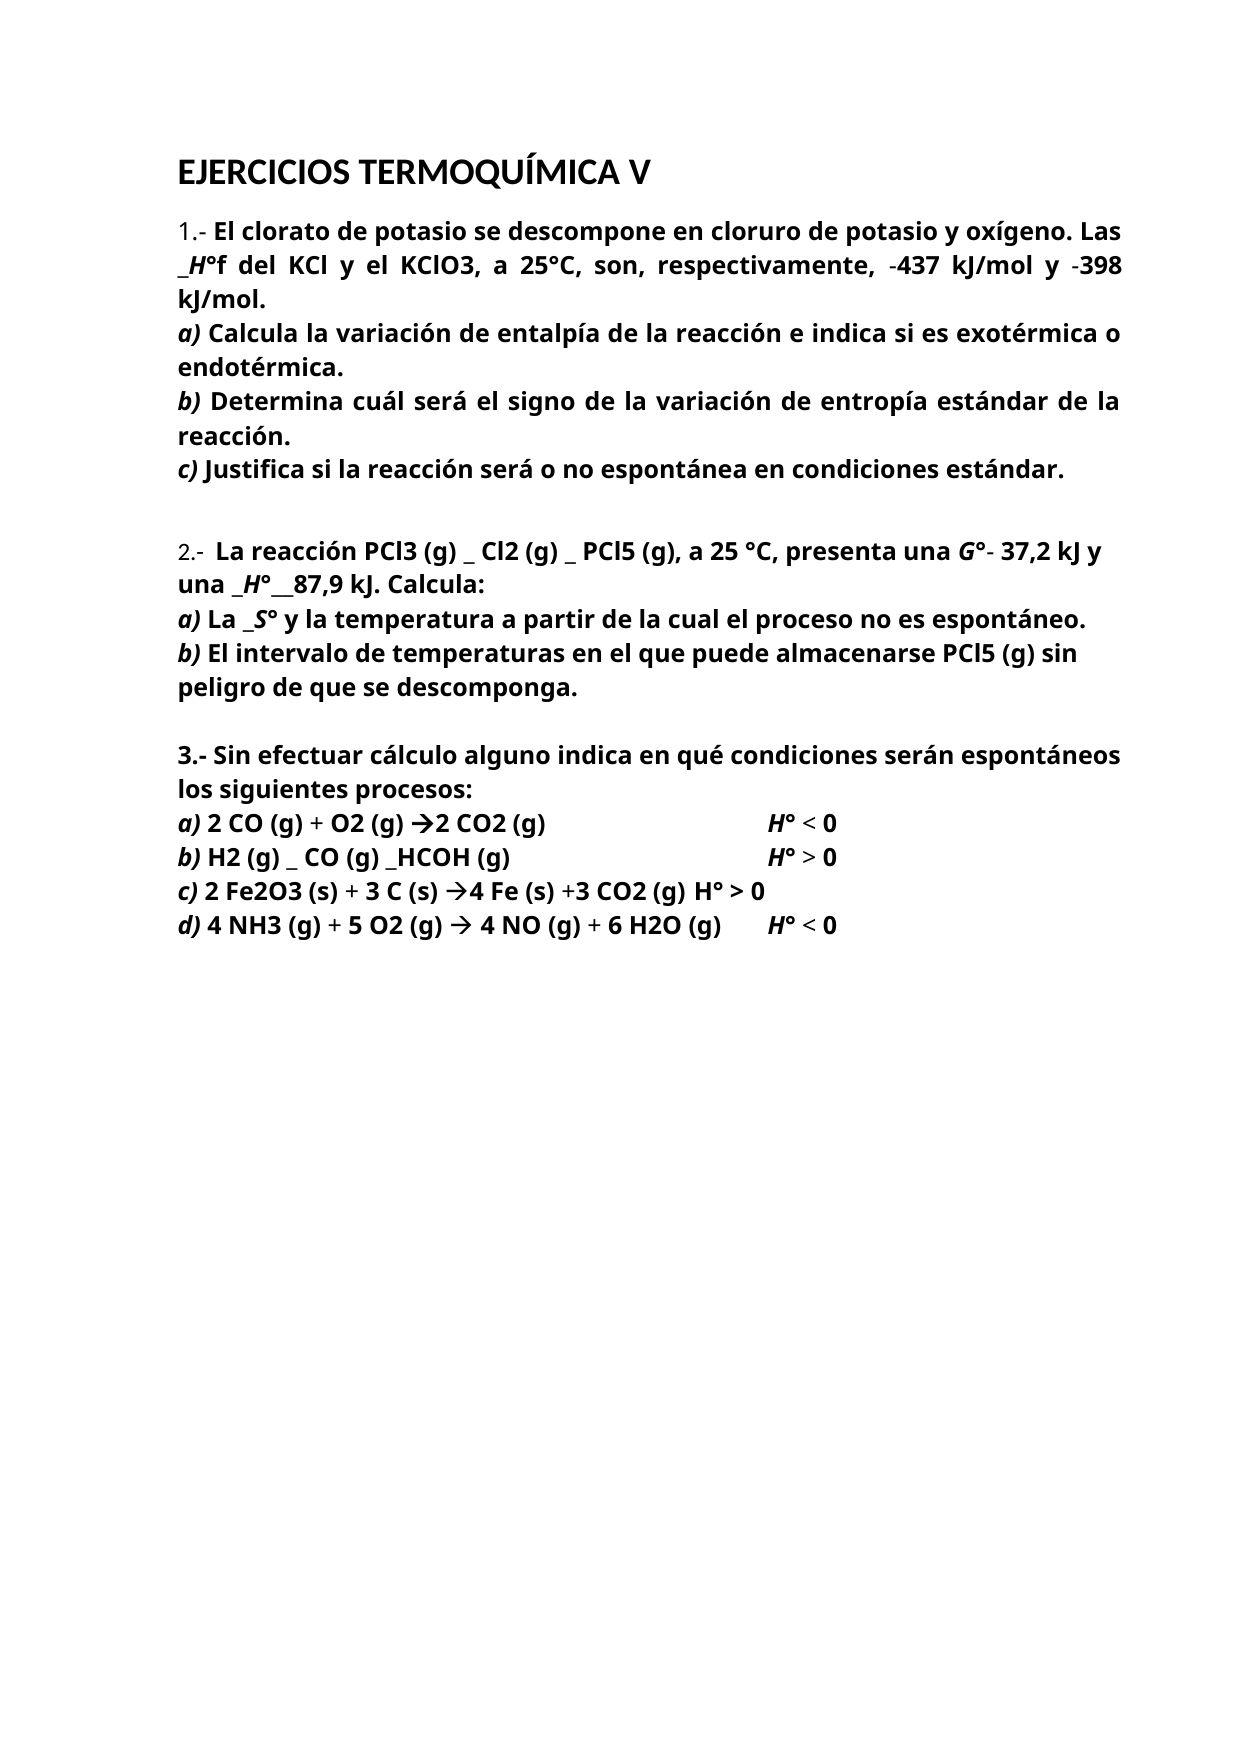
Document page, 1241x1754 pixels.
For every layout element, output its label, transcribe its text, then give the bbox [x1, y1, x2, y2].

text a) Calcula la variación de entalpía de la reacción e indica si es exotérmica o endotérmica. [177, 316, 1122, 384]
text d) 4 NH3 (g) + 5 O2 (g) 4 NO (g) + 6 H2O (g) H° < 0 [177, 908, 1137, 942]
text 2.- La reacción PCl3 (g) _ Cl2 (g) _ PCl5 (g), a 25 °C, presenta una G°- 37,2 kJ y una _H°__87,9 kJ. Calcula: [177, 533, 1122, 601]
text EJERCICIOS TERMOQUÍMICA V [177, 148, 1063, 193]
text c) Justifica si la reacción será o no espontánea en condiciones estándar.8 [177, 452, 1122, 486]
text b) El intervalo de temperaturas en el que puede almacenarse PCl5 (g) sin peligro de que se descomponga. [177, 635, 1122, 703]
text 1.- El clorato de potasio se descompone en cloruro de potasio y oxígeno. Las _H°f del KCl y el KClO3, a 25°C, son, respectivamente, -437 kJ/mol y -398 kJ/mol. [177, 214, 1122, 316]
text b) Determina cuál será el signo de la variación de entropía estándar de la reacción. [177, 384, 1122, 452]
text c) 2 Fe2O3 (s) + 3 C (s) 4 Fe (s) +3 CO2 (g) H° > 0 [177, 874, 1137, 908]
text a) 2 CO (g) + O2 (g) 2 CO2 (g) H° < 0 [177, 806, 1137, 840]
text b) H2 (g) _ CO (g) _HCOH (g) H° > 0 [177, 840, 1137, 874]
text a) La _S° y la temperatura a partir de la cual el proceso no es espontáneo. [177, 601, 1122, 635]
text 3.- Sin efectuar cálculo alguno indica en qué condiciones serán espontáneos los siguientes procesos: [177, 737, 1137, 806]
